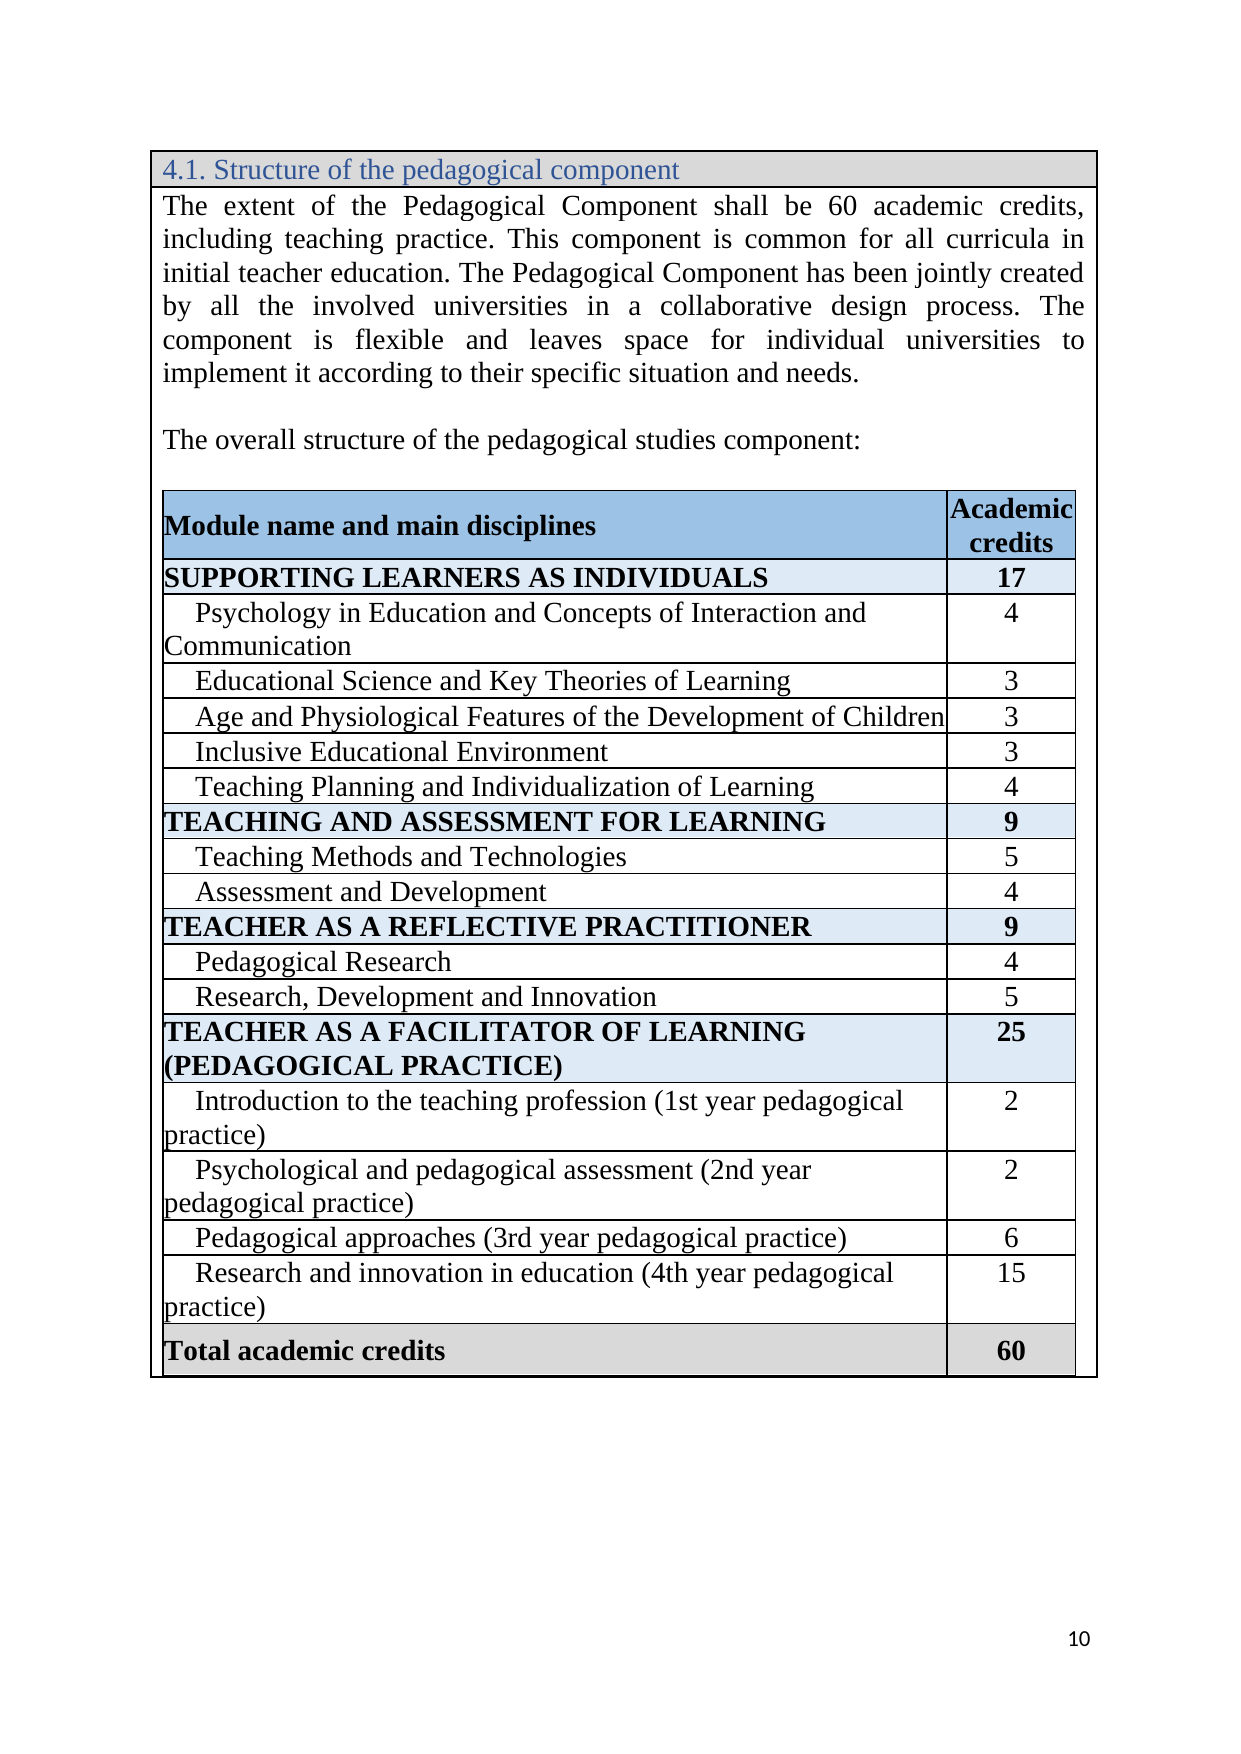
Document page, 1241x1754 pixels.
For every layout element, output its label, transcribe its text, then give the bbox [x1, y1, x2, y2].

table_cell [152, 188, 1096, 1376]
table_header 4.1. Structure of the pedagogical component [152, 152, 1096, 186]
